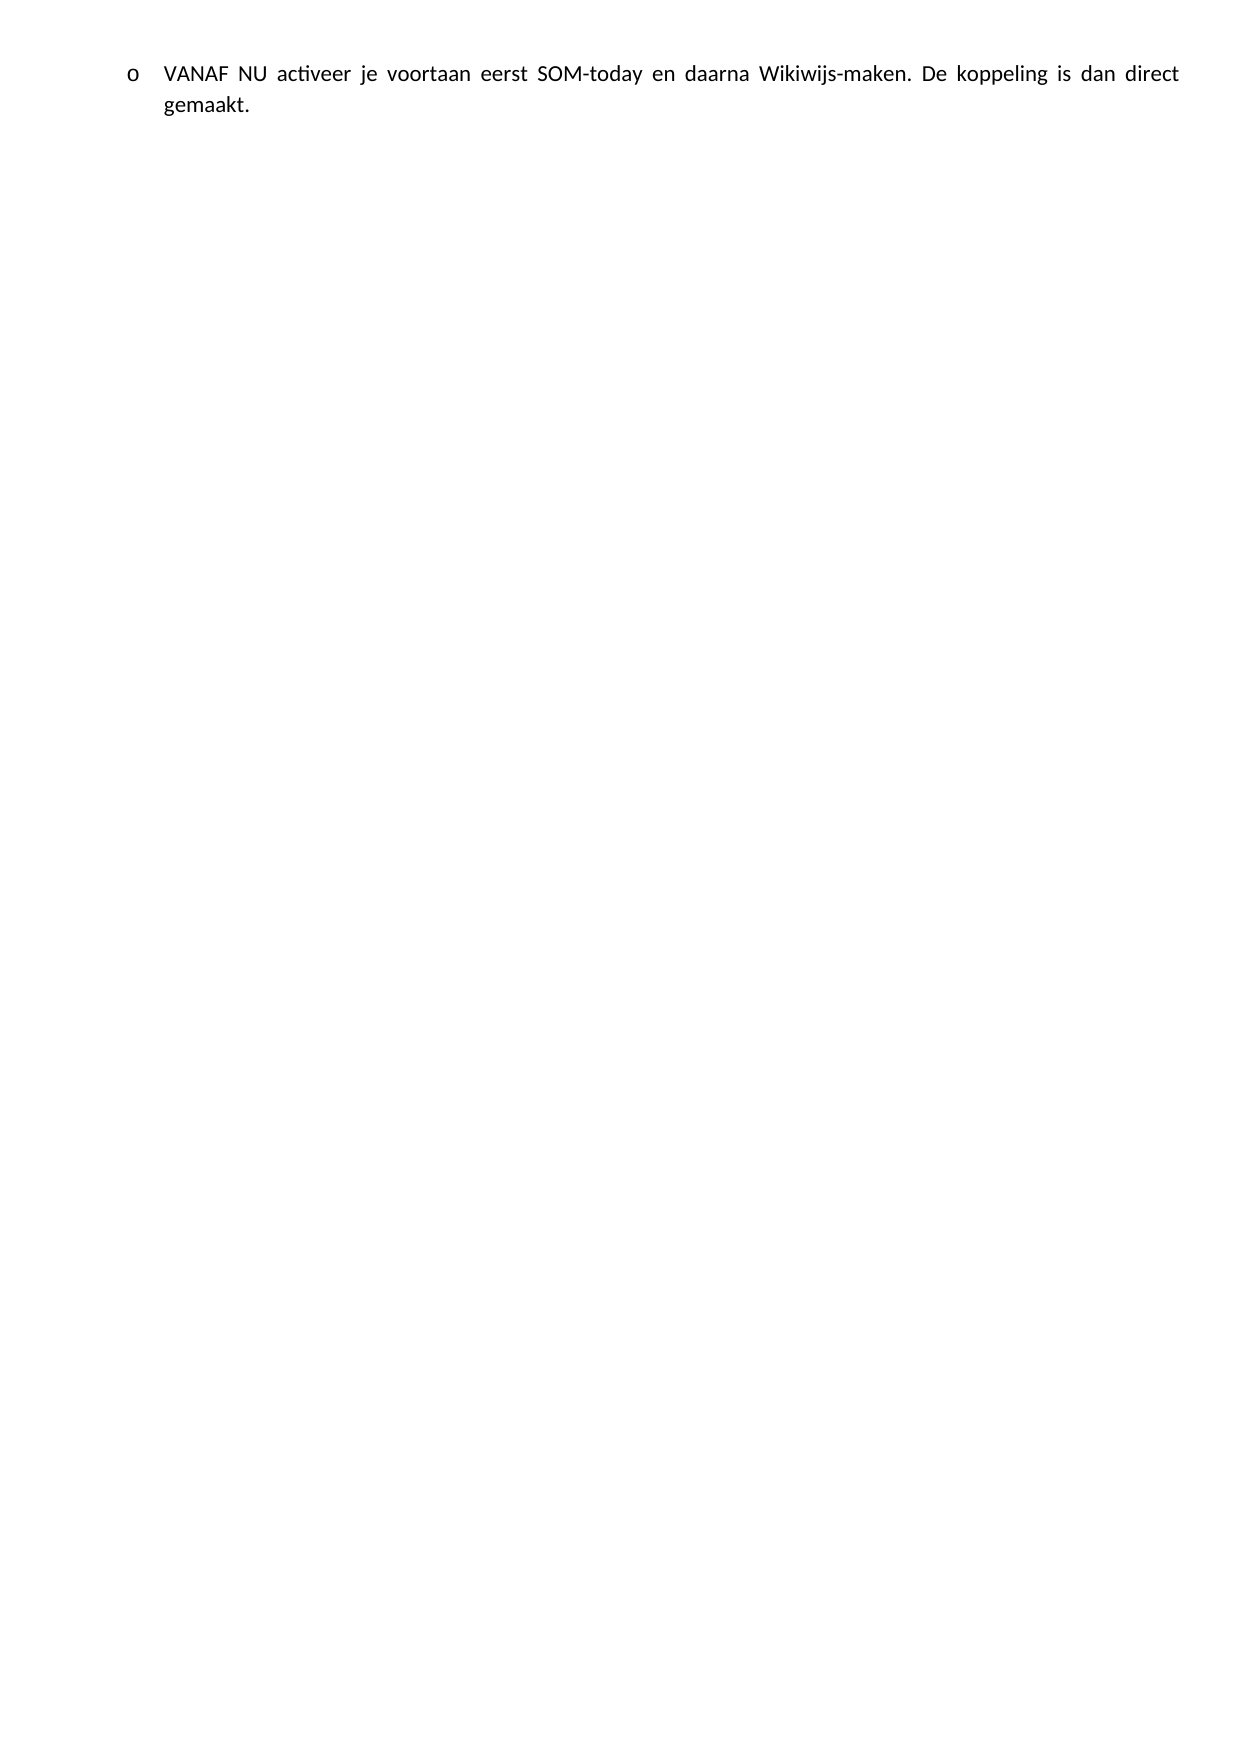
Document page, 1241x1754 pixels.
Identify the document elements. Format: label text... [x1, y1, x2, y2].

list VANAF NU activeer je voortaan eerst SOM-today en daarna Wikiwijs-maken. De koppeling is dan direct gemaakt. [126, 59, 1181, 118]
